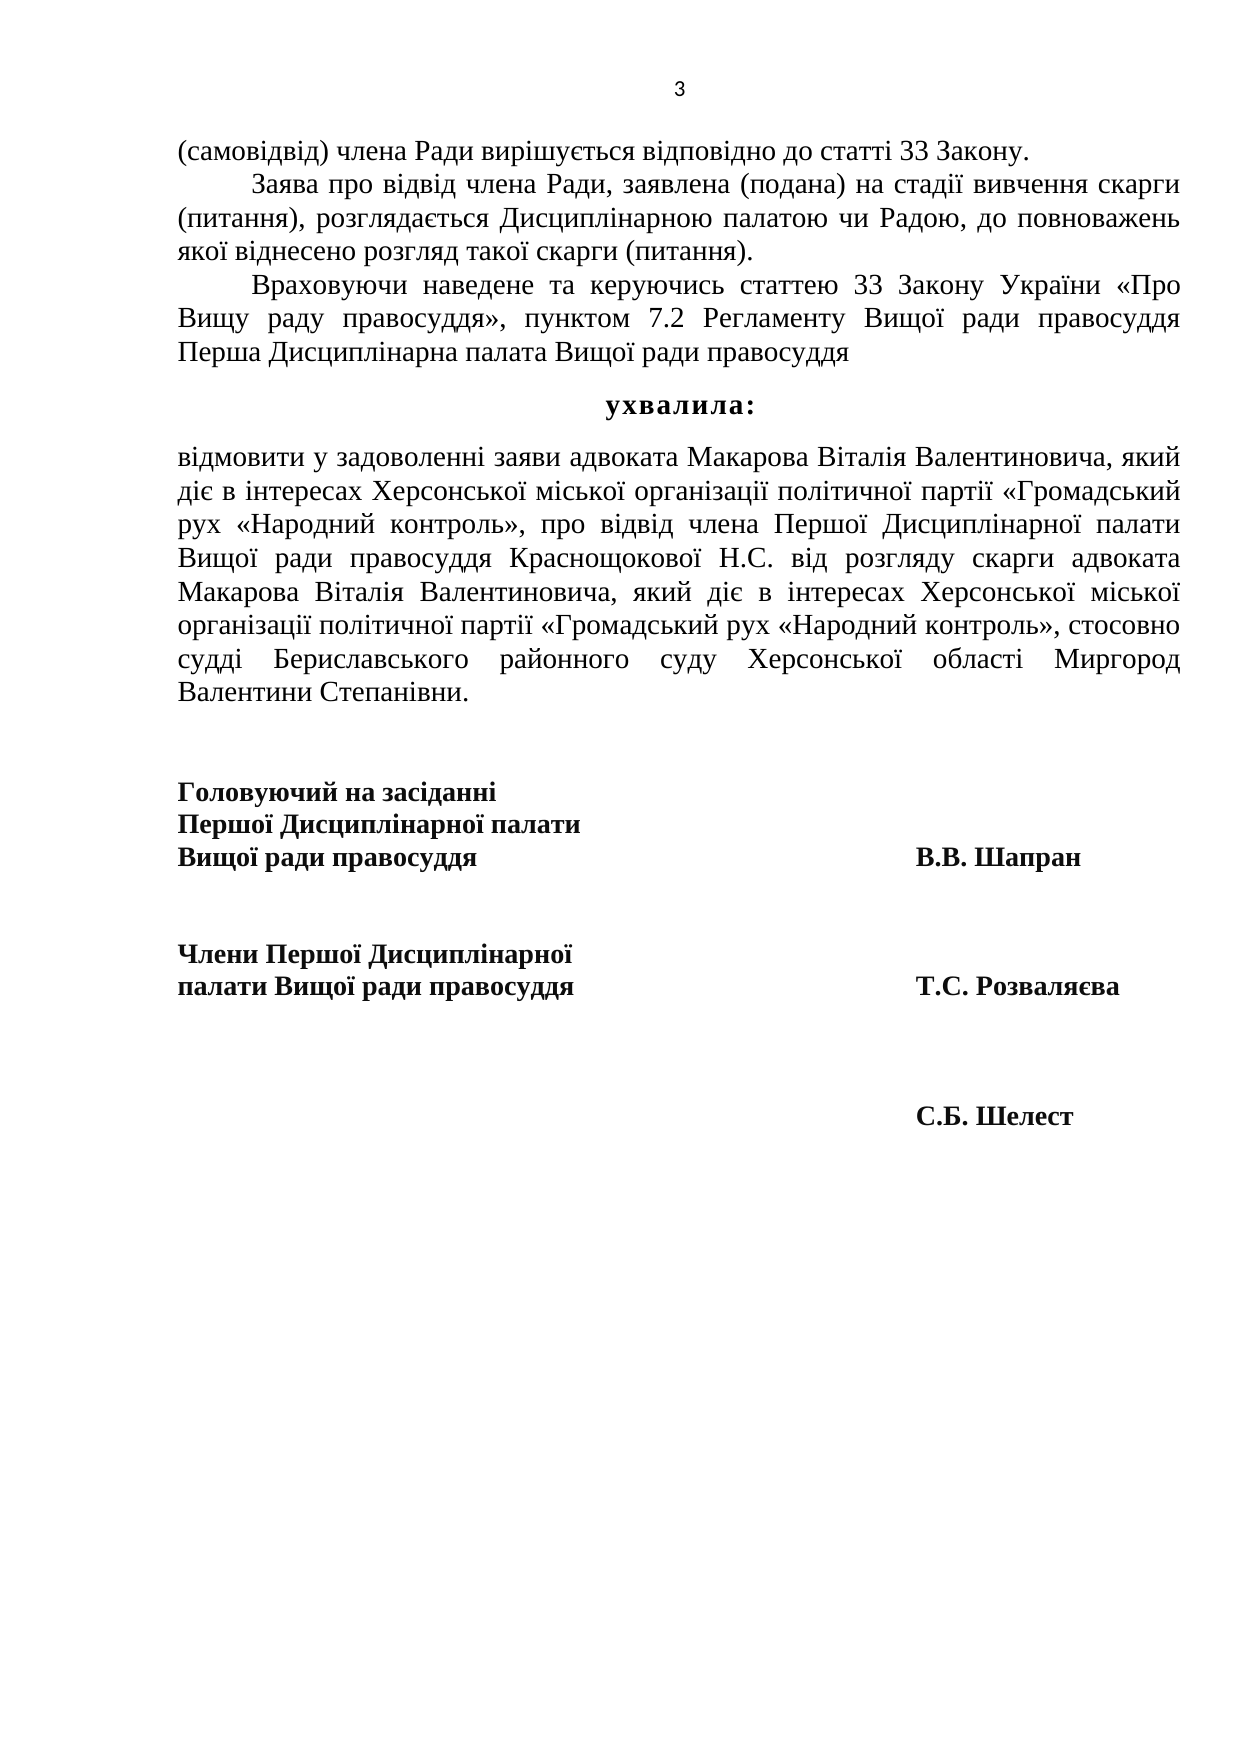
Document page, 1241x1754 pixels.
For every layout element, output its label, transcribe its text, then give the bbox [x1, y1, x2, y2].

text Заява про відвід члена Ради, заявлена (подана) на стадії вивчення скарги (питання), розглядається Дисциплінарною палатою чи Радою, до повноважень якої віднесено розгляд такої скарги (питання). [177, 166, 1181, 267]
text палати Вищої ради правосуддя Т.С. Розваляєва [177, 969, 1181, 1002]
text ухвалила: [179, 387, 1181, 420]
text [177, 133, 1181, 166]
text Члени Першої Дисциплінарної [177, 937, 1181, 969]
text Враховуючи наведене та керуючись статтею 33 Закону України «Про Вищу раду правосуддя», пунктом 7.2 Регламенту Вищої ради правосуддя Перша Дисциплінарна палата Вищої ради правосуддя [177, 267, 1181, 368]
text Першої Дисциплінарної палати [177, 807, 1181, 840]
text Головуючий на засіданні [177, 775, 1181, 807]
text С.Б. Шелест [177, 1099, 1181, 1131]
list відмовити у задоволенні заяви адвоката Макарова Віталія Валентиновича, який діє в інтересах Херсонської міської організації політичної партії «Громадський рух «Народний контроль», про відвід члена Першої Дисциплінарної палати Вищої ради правосуддя Краснощокової Н.С. від розгляду скарги адвоката Макарова Віталія Валентиновича, який діє в інтересах Херсонської міської організації політичної партії «Громадський рух «Народний контроль», стосовно судді Бериславського районного суду Херсонської області Миргород Валентини Степанівни. [177, 439, 1181, 708]
text Вищої ради правосуддя В.В. Шапран [177, 840, 1181, 872]
